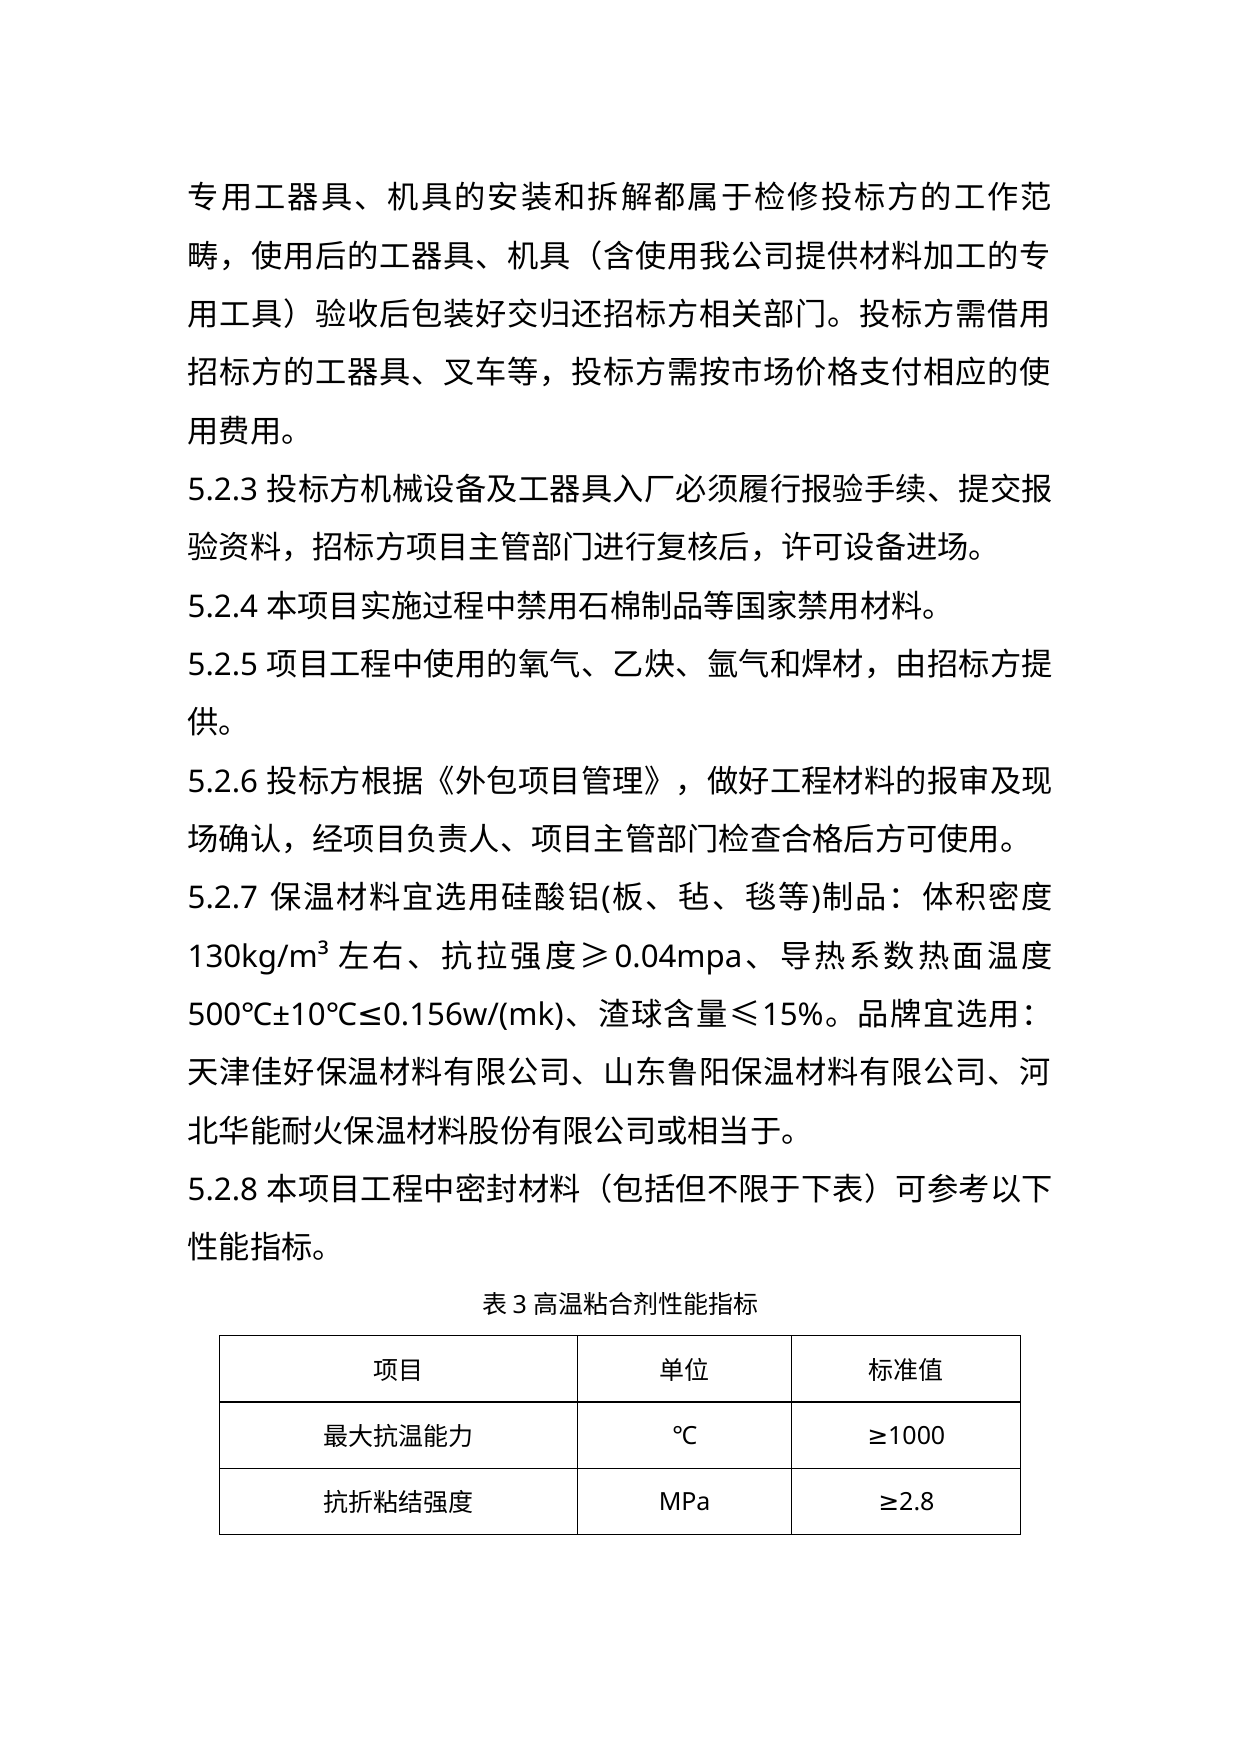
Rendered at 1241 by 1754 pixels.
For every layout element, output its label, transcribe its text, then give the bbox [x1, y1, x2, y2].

table_cell MPa [578, 1469, 791, 1533]
text 5.2.4 本项目实施过程中禁用石棉制品等国家禁用材料。 [187, 570, 1053, 629]
text 表3 高温粘合剂性能指标 [187, 1270, 1053, 1335]
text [187, 162, 1053, 454]
table_header 单位 [578, 1336, 791, 1401]
table_cell 最大抗温能力 [220, 1403, 577, 1467]
table_cell ≥1000 [792, 1403, 1020, 1467]
text 5.2.6 投标方根据《外包项目管理》，做好工程材料的报审及现场确认，经项目负责人、项目主管部门检查合格后方可使用。 [187, 745, 1053, 862]
text 5.2.8 本项目工程中密封材料（包括但不限于下表）可参考以下性能指标。 [187, 1154, 1053, 1270]
table_header 标准值 [792, 1336, 1020, 1401]
table_header 项目 [220, 1336, 577, 1401]
table_cell ≥2.8 [792, 1469, 1020, 1533]
text 5.2.3 投标方机械设备及工器具入厂必须履行报验手续、提交报验资料，招标方项目主管部门进行复核后，许可设备进场。 [187, 454, 1053, 570]
table_cell 抗折粘结强度 [220, 1469, 577, 1533]
text 5.2.5 项目工程中使用的氧气、乙炔、氩气和焊材，由招标方提供。 [187, 629, 1053, 745]
text 5.2.7 保温材料宜选用硅酸铝(板、毡、毯等)制品：体积密度130kg/m³左右、抗拉强度≥0.04mpa、导热系数热面温度500℃±10℃≤0.156w/(mk)、渣球含量≤15%。品牌宜选用：天津佳好保温材料有限公司、山东鲁阳保温材料有限公司、河北华能耐火保温材料股份有限公司或相当于。 [187, 862, 1053, 1154]
table_cell ℃ [578, 1403, 791, 1467]
